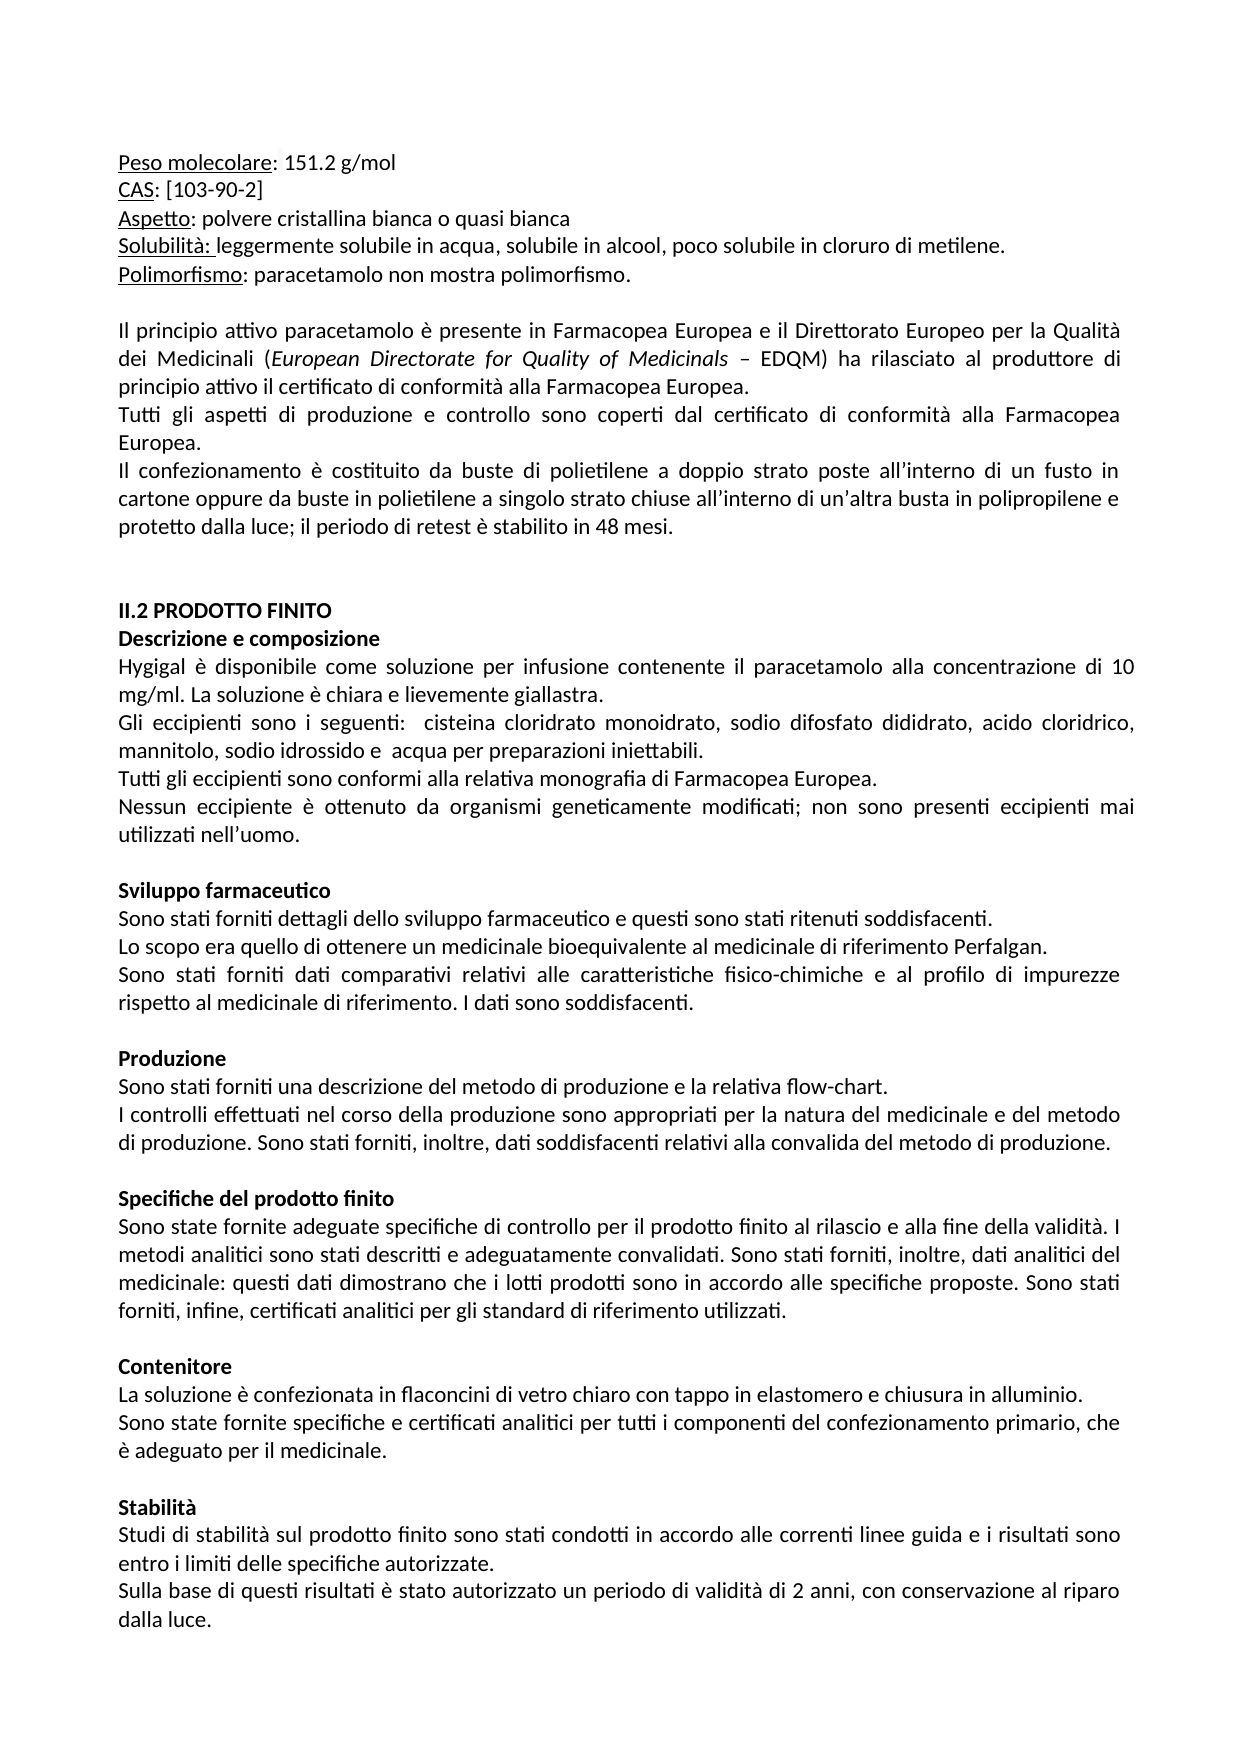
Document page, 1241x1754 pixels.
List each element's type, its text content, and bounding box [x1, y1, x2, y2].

text Tutti gli aspetti di produzione e controllo sono coperti dal certificato di conformità alla Farmacopea Europea. [118, 400, 1122, 456]
text Lo scopo era quello di ottenere un medicinale bioequivalente al medicinale di riferimento Perfalgan. [118, 932, 1122, 960]
text Sono state fornite adeguate specifiche di controllo per il prodotto finito al rilascio e alla fine della validità. I metodi analitici sono stati descritti e adeguatamente convalidati. Sono stati forniti, inoltre, dati analitici del medicinale: questi dati dimostrano che i lotti prodotti sono in accordo alle specifiche proposte. Sono stati forniti, infine, certificati analitici per gli standard di riferimento utilizzati. [118, 1212, 1122, 1324]
text Gli eccipienti sono i seguenti: cisteina cloridrato monoidrato, sodio difosfato dididrato, acido cloridrico, mannitolo, sodio idrossido e acqua per preparazioni iniettabili. [118, 708, 1137, 764]
text Sono stati forniti una descrizione del metodo di produzione e la relativa flow-chart. [118, 1072, 1122, 1100]
text CAS: [103-90-2] [118, 176, 1122, 204]
text Sulla base di questi risultati è stato autorizzato un periodo di validità di 2 anni, con conservazione al riparo dalla luce. [118, 1577, 1122, 1633]
text Polimorfismo: paracetamolo non mostra polimorfismo. [118, 260, 1122, 288]
text Il confezionamento è costituito da buste di polietilene a doppio strato poste all’interno di un fusto in cartone oppure da buste in polietilene a singolo strato chiuse all’interno di un’altra busta in polipropilene e protetto dalla luce; il periodo di retest è stabilito in 48 mesi. [118, 456, 1122, 540]
text II.2 PRODOTTO FINITO [118, 596, 1122, 624]
text Sono stati forniti dati comparativi relativi alle caratteristiche fisico-chimiche e al profilo di impurezze rispetto al medicinale di riferimento. I dati sono soddisfacenti. [118, 960, 1122, 1016]
text Solubilità: leggermente solubile in acqua, solubile in alcool, poco solubile in cloruro di metilene. [118, 232, 1122, 260]
text Sviluppo farmaceutico [118, 876, 1122, 904]
text Specifiche del prodotto finito [118, 1184, 1122, 1212]
text Aspetto: polvere cristallina bianca o quasi bianca [118, 204, 1122, 232]
text Il principio attivo paracetamolo è presente in Farmacopea Europea e il Direttorato Europeo per la Qualità dei Medicinali (European Directorate for Quality of Medicinals – EDQM) ha rilasciato al produttore di principio attivo il certificato di conformità alla Farmacopea Europea. [118, 316, 1122, 400]
text Contenitore [118, 1352, 1122, 1381]
text Sono state fornite specifiche e certificati analitici per tutti i componenti del confezionamento primario, che è adeguato per il medicinale. [118, 1408, 1122, 1464]
text I controlli effettuati nel corso della produzione sono appropriati per la natura del medicinale e del metodo di produzione. Sono stati forniti, inoltre, dati soddisfacenti relativi alla convalida del metodo di produzione. [118, 1100, 1122, 1156]
text Studi di stabilità sul prodotto finito sono stati condotti in accordo alle correnti linee guida e i risultati sono entro i limiti delle specifiche autorizzate. [118, 1521, 1122, 1577]
text Stabilità [118, 1493, 1122, 1521]
text Sono stati forniti dettagli dello sviluppo farmaceutico e questi sono stati ritenuti soddisfacenti. [118, 904, 1122, 932]
text Produzione [118, 1044, 1122, 1072]
text Peso molecolare: 151.2 g/mol [283, 148, 1122, 176]
text Tutti gli eccipienti sono conformi alla relativa monografia di Farmacopea Europea. [118, 764, 1121, 792]
text Descrizione e composizione [118, 624, 1122, 652]
text Nessun eccipiente è ottenuto da organismi geneticamente modificati; non sono presenti eccipienti mai utilizzati nell’uomo. [118, 792, 1137, 848]
text Hygigal è disponibile come soluzione per infusione contenente il paracetamolo alla concentrazione di 10 mg/ml. La soluzione è chiara e lievemente giallastra. [118, 652, 1137, 708]
text Peso molecolare: 151.2 g/mol [118, 148, 278, 176]
text La soluzione è confezionata in flaconcini di vetro chiaro con tappo in elastomero e chiusura in alluminio. [118, 1381, 1122, 1408]
